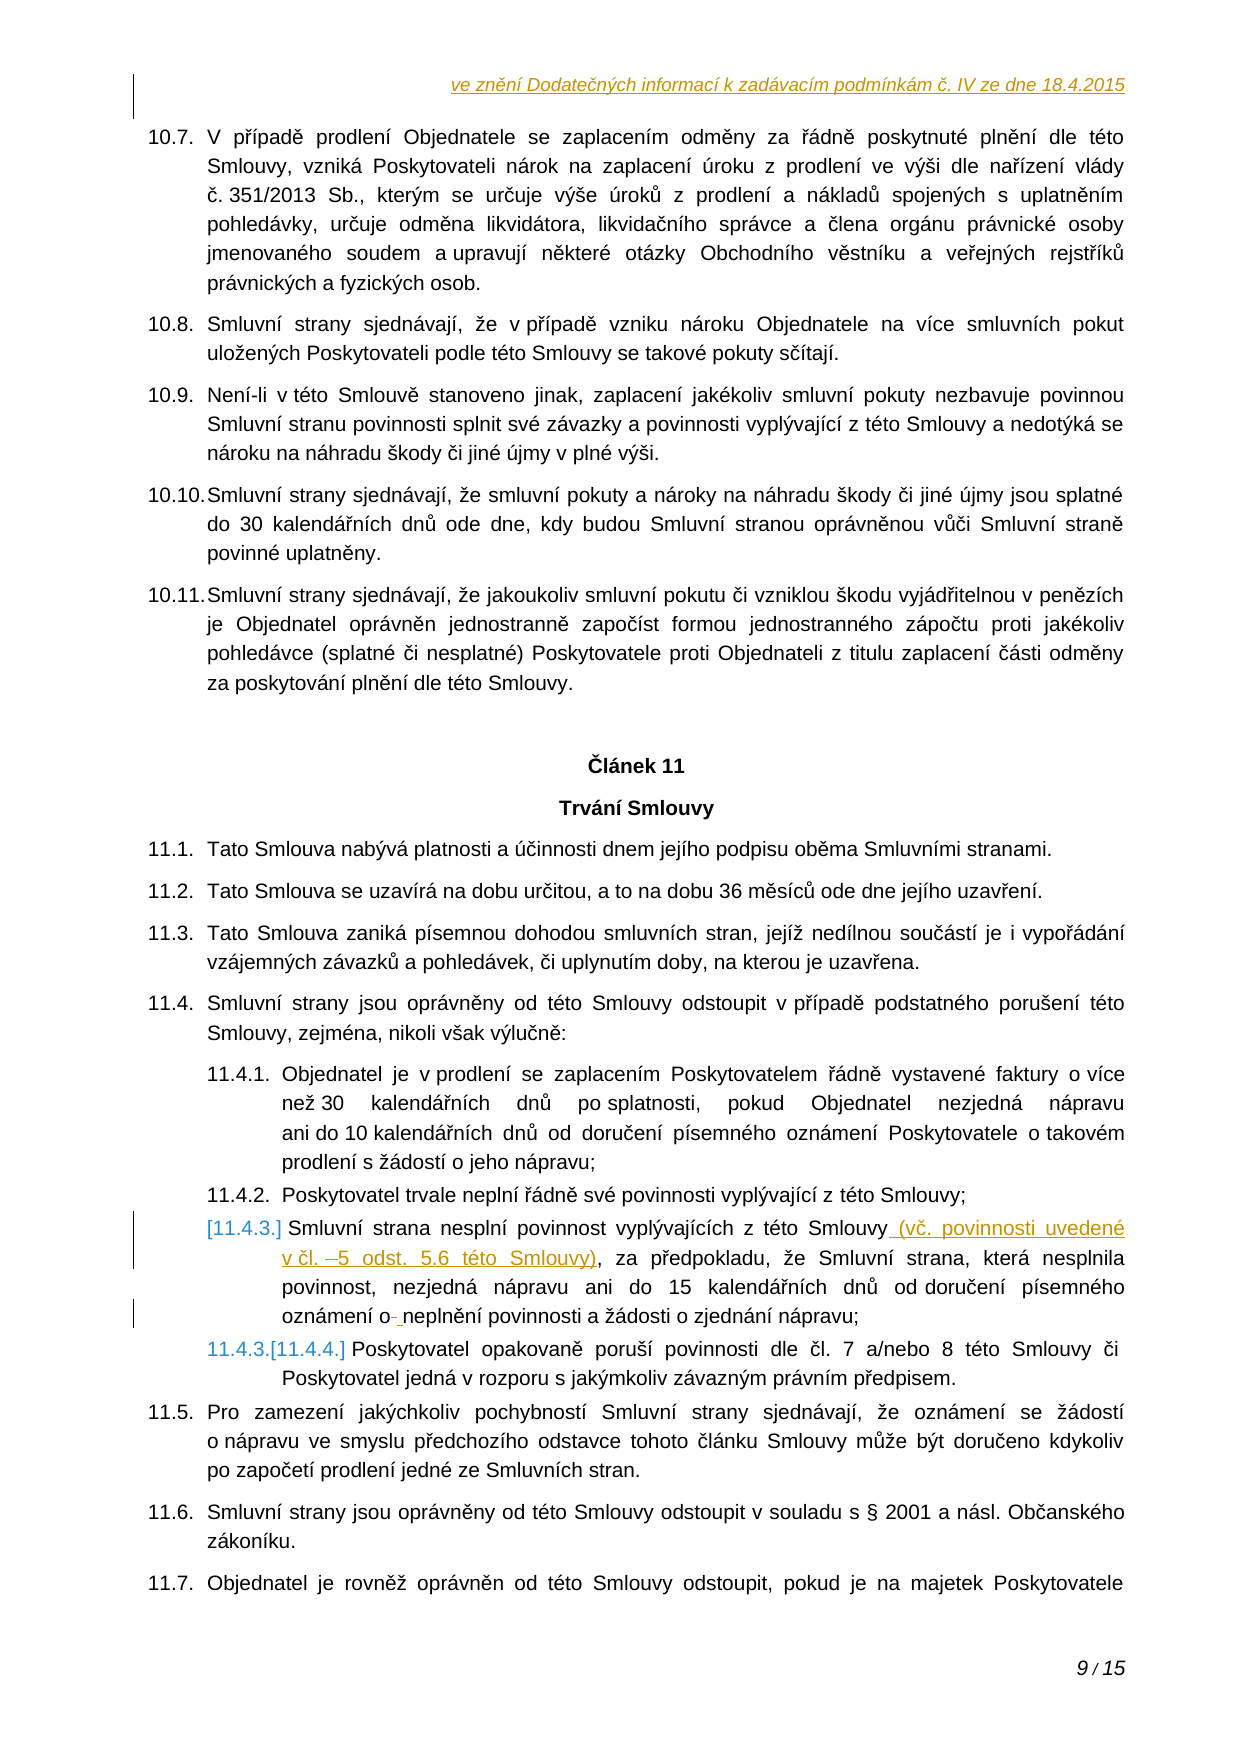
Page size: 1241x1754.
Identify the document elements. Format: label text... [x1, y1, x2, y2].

list Pro zamezení jakýchkoliv pochybností Smluvní strany sjednávají, že oznámení se žádostí o nápravu ve smyslu předchozího odstavce tohoto článku Smlouvy může být doručeno kdykoliv po započetí prodlení jedné ze Smluvních stran. [148, 1394, 1125, 1482]
list Tato Smlouva zaniká písemnou dohodou smluvních stran, jejíž nedílnou součástí je i vypořádání vzájemných závazků a pohledávek, či uplynutím doby, na kterou je uzavřena. [148, 915, 1125, 973]
list Objednatel je v prodlení se zaplacením Poskytovatelem řádně vystavené faktury o více než 30 kalendářních dnů po splatnosti, pokud Objednatel nezjedná nápravu ani do 10 kalendářních dnů od doručení písemného oznámení Poskytovatele o takovém prodlení s žádostí o jeho nápravu; [207, 1057, 1125, 1173]
list Tato Smlouva nabývá platnosti a účinnosti dnem jejího podpisu oběma Smluvními stranami. [148, 832, 1125, 861]
list Smluvní strany jsou oprávněny od této Smlouvy odstoupit v souladu s § 2001 a násl. Občanského zákoníku. [148, 1494, 1125, 1553]
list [148, 1565, 1125, 1594]
list V případě prodlení Objednatele se zaplacením odměny za řádně poskytnuté plnění dle této Smlouvy, vzniká Poskytovateli nárok na zaplacení úroku z prodlení ve výši dle nařízení vlády č. 351/2013 Sb., kterým se určuje výše úroků z prodlení a nákladů spojených s uplatněním pohledávky, určuje odměna likvidátora, likvidačního správce a člena orgánu právnické osoby jmenovaného soudem a upravují některé otázky Obchodního věstníku a veřejných rejstříků právnických a fyzických osob. [148, 119, 1125, 294]
list Smluvní strany sjednávají, že smluvní pokuty a nároky na náhradu škody či jiné újmy jsou splatné do 30 kalendářních dnů ode dne, kdy budou Smluvní stranou oprávněnou vůči Smluvní straně povinné uplatněny. [148, 478, 1125, 565]
list Tato Smlouva se uzavírá na dobu určitou, a to na dobu 36 měsíců ode dne jejího uzavření. [148, 873, 1125, 903]
text Článek 11 [148, 748, 1125, 778]
list Smluvní strany jsou oprávněny od této Smlouvy odstoupit v případě podstatného porušení této Smlouvy, zejména, nikoli však výlučně: [148, 986, 1125, 1044]
list Smluvní strany sjednávají, že jakoukoliv smluvní pokutu či vzniklou škodu vyjádřitelnou v penězích je Objednatel oprávněn jednostranně započíst formou jednostranného zápočtu proti jakékoliv pohledávce (splatné či nesplatné) Poskytovatele proti Objednateli z titulu zaplacení části odměny za poskytování plnění dle této Smlouvy. [148, 578, 1125, 694]
text Trvání Smlouvy [148, 790, 1125, 819]
list Poskytovatel opakovaně poruší povinnosti dle čl. 7 a/nebo 8 této Smlouvy či Poskytovatel jedná v rozporu s jakýmkoliv závazným právním předpisem. [207, 1332, 1125, 1390]
list Smluvní strana nesplní povinnost vyplývajících z této Smlouvy, za předpokladu, že Smluvní strana, která nesplnila povinnost, nezjedná nápravu ani do 15 kalendářních dnů od doručení písemného oznámení oneplnění povinnosti a žádosti o zjednání nápravu; [207, 1211, 1125, 1328]
list Není-li v této Smlouvě stanoveno jinak, zaplacení jakékoliv smluvní pokuty nezbavuje povinnou Smluvní stranu povinnosti splnit své závazky a povinnosti vyplývající z této Smlouvy a nedotýká se nároku na náhradu škody či jiné újmy v plné výši. [148, 378, 1125, 465]
list Smluvní strany sjednávají, že v případě vzniku nároku Objednatele na více smluvních pokut uložených Poskytovateli podle této Smlouvy se takové pokuty sčítají. [148, 307, 1125, 365]
list Poskytovatel trvale neplní řádně své povinnosti vyplývající z této Smlouvy; [207, 1178, 1125, 1207]
